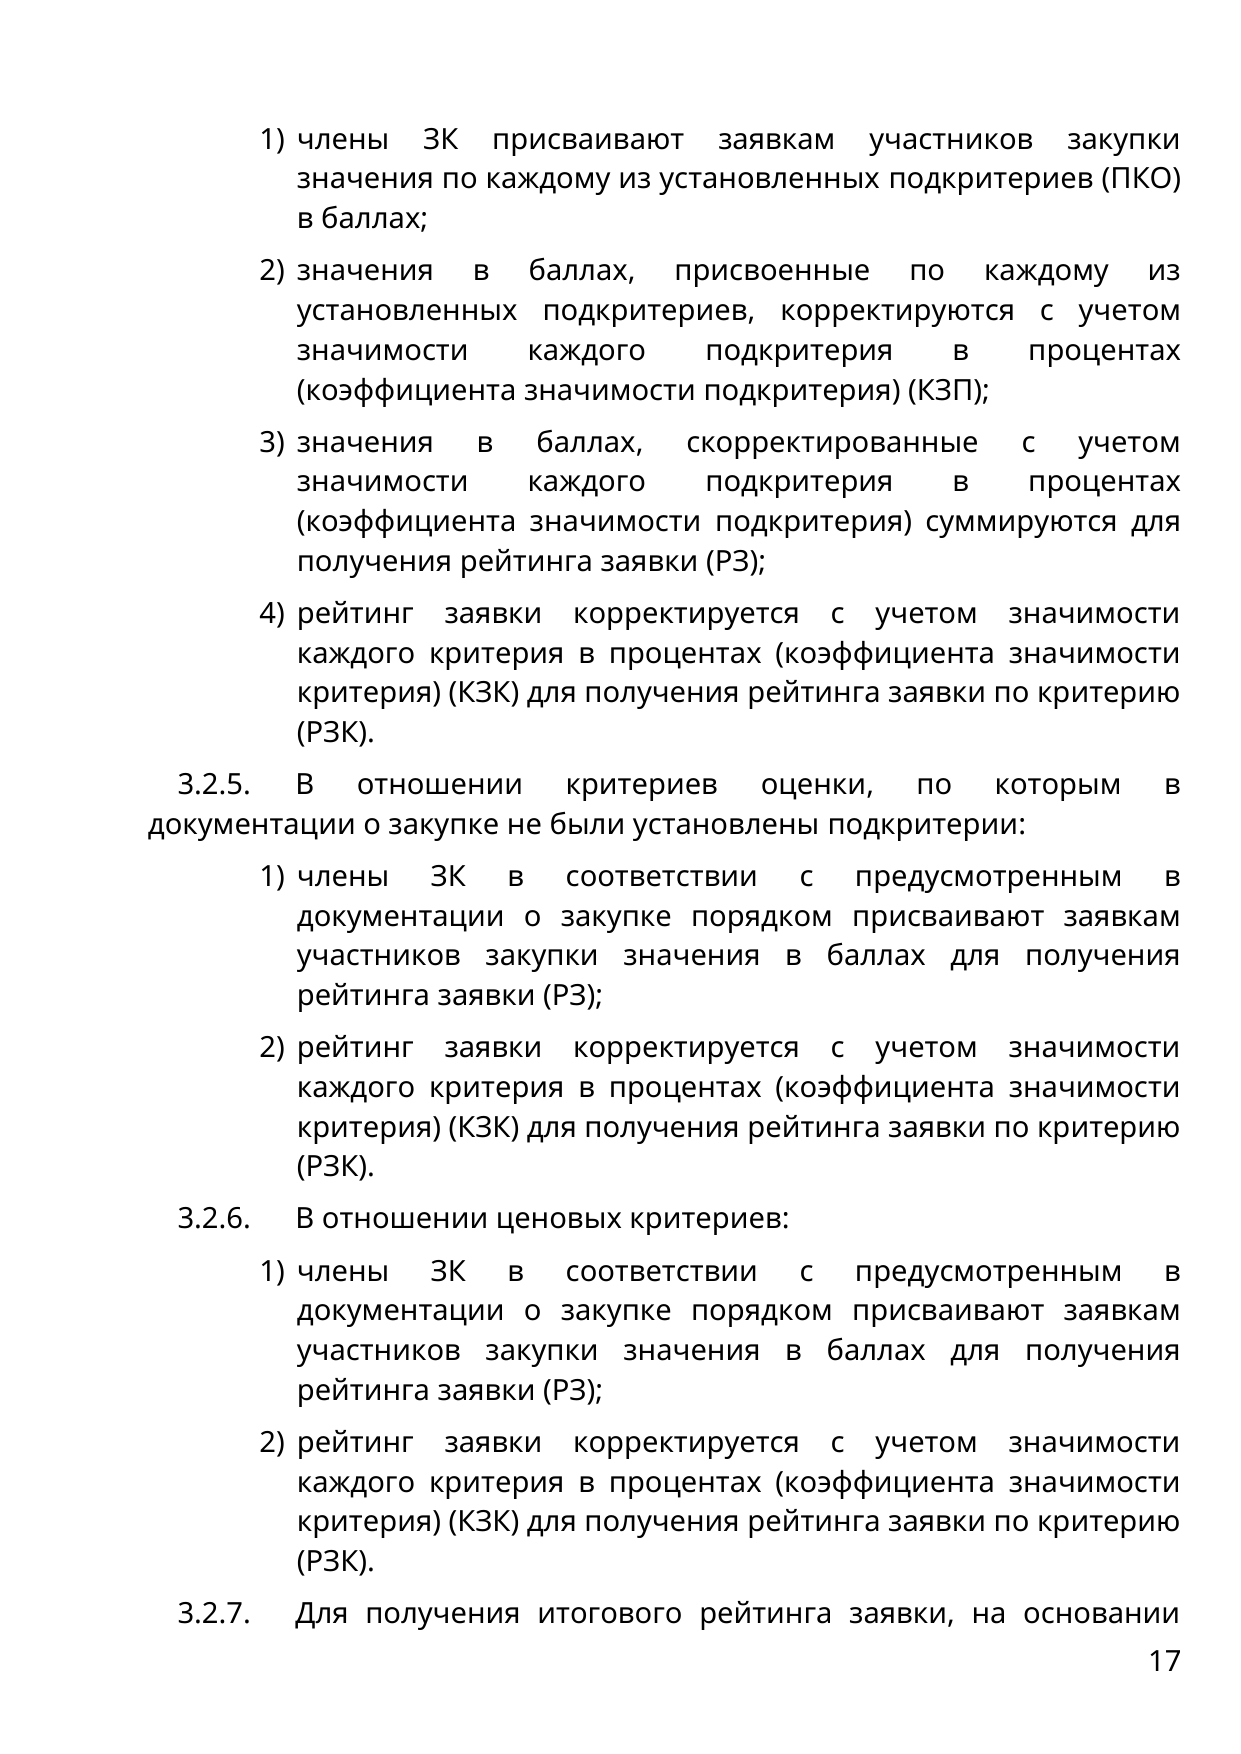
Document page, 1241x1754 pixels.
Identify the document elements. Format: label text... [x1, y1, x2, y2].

list члены ЗК в соответствии с предусмотренным в документации о закупке порядком присваивают заявкам участников закупки значения в баллах для получения рейтинга заявки (РЗ); [259, 855, 1181, 1014]
list рейтинг заявки корректируется с учетом значимости каждого критерия в процентах (коэффициента значимости критерия) (КЗК) для получения рейтинга заявки по критерию (РЗК). [259, 592, 1181, 751]
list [148, 1592, 1181, 1632]
list члены ЗК в соответствии с предусмотренным в документации о закупке порядком присваивают заявкам участников закупки значения в баллах для получения рейтинга заявки (РЗ); [259, 1250, 1181, 1409]
list рейтинг заявки корректируется с учетом значимости каждого критерия в процентах (коэффициента значимости критерия) (КЗК) для получения рейтинга заявки по критерию (РЗК). [259, 1421, 1181, 1580]
list рейтинг заявки корректируется с учетом значимости каждого критерия в процентах (коэффициента значимости критерия) (КЗК) для получения рейтинга заявки по критерию (РЗК). [259, 1027, 1181, 1185]
list В отношении ценовых критериев: [148, 1198, 1181, 1237]
list члены ЗК присваивают заявкам участников закупки значения по каждому из установленных подкритериев (ПКО) в баллах; [259, 118, 1181, 237]
list В отношении критериев оценки, по которым в документации о закупке не были установлены подкритерии: [148, 763, 1181, 843]
list значения в баллах, присвоенные по каждому из установленных подкритериев, корректируются с учетом значимости каждого подкритерия в процентах (коэффициента значимости подкритерия) (КЗП); [259, 250, 1181, 408]
list значения в баллах, скорректированные с учетом значимости каждого подкритерия в процентах (коэффициента значимости подкритерия) суммируются для получения рейтинга заявки (РЗ); [259, 421, 1181, 580]
